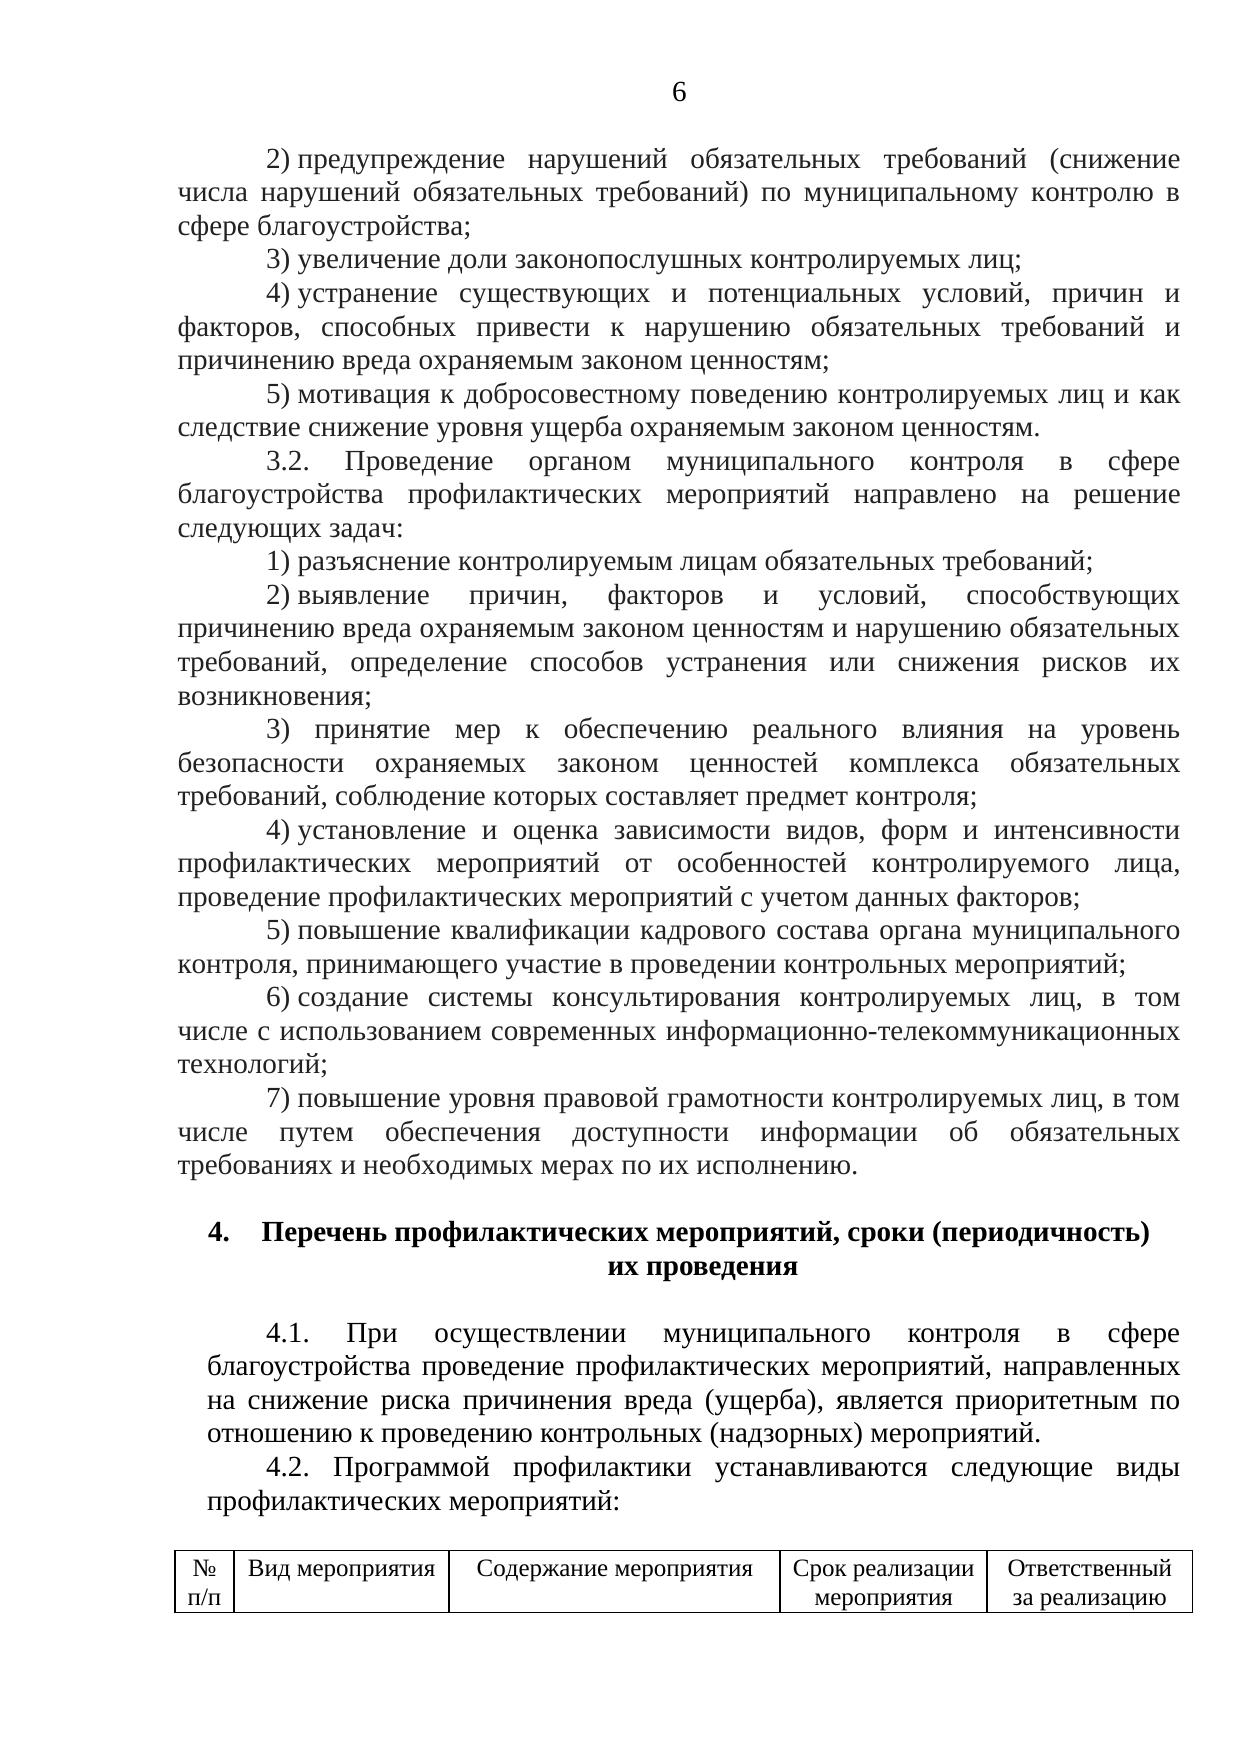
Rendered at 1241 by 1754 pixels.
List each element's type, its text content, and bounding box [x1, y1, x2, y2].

text 5) повышение квалификации кадрового состава органа муниципального контроля, принимающего участие в проведении контрольных мероприятий; [177, 912, 1181, 979]
table_header № п/п [176, 1551, 233, 1612]
text 1) разъяснение контролируемым лицам обязательных требований; [177, 543, 1181, 577]
text 2) выявление причин, факторов и условий, способствующих причинению вреда охраняемым законом ценностям и нарушению обязательных требований, определение способов устранения или снижения рисков их возникновения; [177, 577, 1181, 711]
text их проведения [224, 1248, 1181, 1281]
text 4.1. При осуществлении муниципального контроля в сфере благоустройства проведение профилактических мероприятий, направленных на снижение риска причинения вреда (ущерба), является приоритетным по отношению к проведению контрольных (надзорных) мероприятий. [207, 1315, 1181, 1449]
text 6) создание системы консультирования контролируемых лиц, в том числе с использованием современных информационно-телекоммуникационных технологий; [177, 979, 1181, 1080]
text 7) повышение уровня правовой грамотности контролируемых лиц, в том числе путем обеспечения доступности информации об обязательных требованиях и необходимых мерах по их исполнению. [177, 1080, 1181, 1181]
text 3.2. Проведение органом муниципального контроля в сфере благоустройства профилактических мероприятий направлено на решение следующих задач: [177, 443, 1181, 543]
text 4) устранение существующих и потенциальных условий, причин и факторов, способных привести к нарушению обязательных требований и причинению вреда охраняемым законом ценностям; [177, 275, 1181, 376]
text 3) принятие мер к обеспечению реального влияния на уровень безопасности охраняемых законом ценностей комплекса обязательных требований, соблюдение которых составляет предмет контроля; [177, 711, 1181, 812]
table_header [988, 1551, 1192, 1612]
text 5) мотивация к добросовестному поведению контролируемых лиц и как следствие снижение уровня ущерба охраняемым законом ценностям. [177, 376, 1181, 443]
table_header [781, 1551, 986, 1612]
table_header Вид мероприятия [235, 1551, 448, 1612]
text 2) предупреждение нарушений обязательных требований (снижение числа нарушений обязательных требований) по муниципальному контролю в сфере благоустройства; [177, 141, 1181, 242]
text 3) увеличение доли законопослушных контролируемых лиц; [177, 242, 1181, 275]
text 4) установление и оценка зависимости видов, форм и интенсивности профилактических мероприятий от особенностей контролируемого лица, проведение профилактических мероприятий с учетом данных факторов; [177, 812, 1181, 912]
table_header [450, 1551, 779, 1612]
text 4.2. Программой профилактики устанавливаются следующие виды профилактических мероприятий: [207, 1449, 1181, 1516]
list Перечень профилактических мероприятий, сроки (периодичность) [177, 1214, 1181, 1248]
